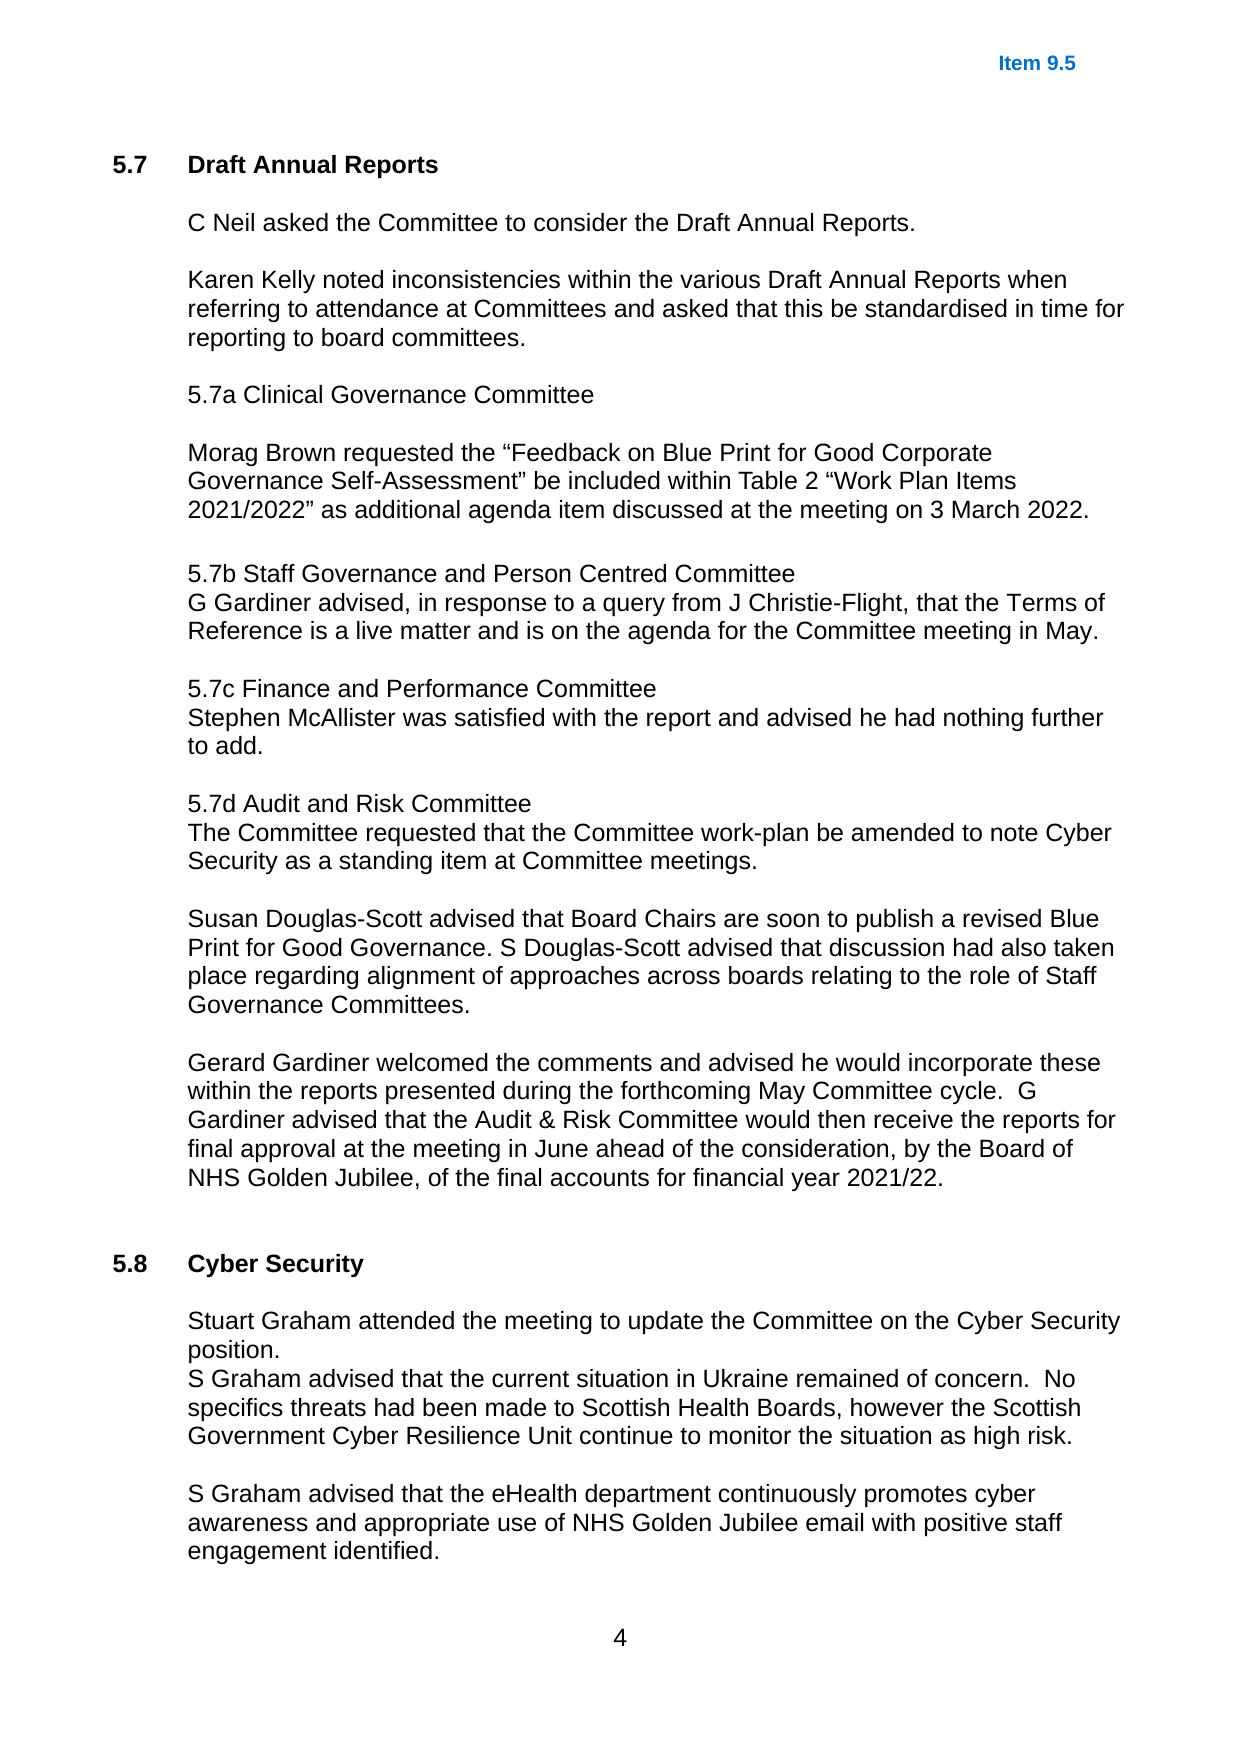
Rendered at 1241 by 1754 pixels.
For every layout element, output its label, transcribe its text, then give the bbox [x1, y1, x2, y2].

subtitle Morag Brown requested the “Feedback on Blue Print for Good Corporate Governance Self-Assessment” be included within Table 2 “Work Plan Items 2021/2022” as additional agenda item discussed at the meeting on 3 March 2022. [187, 437, 1128, 524]
text 5.7a Clinical Governance Committee [187, 380, 1128, 409]
text S Graham advised that the current situation in Ukraine remained of concern. No specifics threats had been made to Scottish Health Boards, however the Scottish Government Cyber Resilience Unit continue to monitor the situation as high risk. [187, 1364, 1128, 1450]
text The Committee requested that the Committee work-plan be amended to note Cyber Security as a standing item at Committee meetings. [187, 817, 1128, 875]
text Stuart Graham attended the meeting to update the Committee on the Cyber Security position. [187, 1306, 1128, 1364]
text Karen Kelly noted inconsistencies within the various Draft Annual Reports when referring to attendance at Committees and asked that this be standardised in time for reporting to board committees. [187, 265, 1128, 351]
text 5.7c Finance and Performance Committee [187, 674, 1128, 702]
text 5.7d Audit and Risk Committee [187, 789, 1128, 817]
text G Gardiner advised, in response to a query from J Christie-Flight, that the Terms of Reference is a live matter and is on the agenda for the Committee meeting in May. [187, 587, 1128, 645]
text S Graham advised that the eHealth department continuously promotes cyber awareness and appropriate use of NHS Golden Jubilee email with positive staff engagement identified. [187, 1479, 1128, 1565]
text 5.8 Cyber Security [112, 1249, 1128, 1277]
text C Neil asked the Committee to consider the Draft Annual Reports. [187, 207, 1128, 236]
text Stephen McAllister was satisfied with the report and advised he had nothing further to add. [187, 702, 1128, 760]
text 5.7b Staff Governance and Person Centred Committee [187, 559, 1128, 587]
text Susan Douglas-Scott advised that Board Chairs are soon to publish a revised Blue Print for Good Governance. S Douglas-Scott advised that discussion had also taken place regarding alignment of approaches across boards relating to the role of Staff Governance Committees. [187, 904, 1128, 1019]
text 5.7 Draft Annual Reports [112, 150, 1128, 179]
text Gerard Gardiner welcomed the comments and advised he would incorporate these within the reports presented during the forthcoming May Committee cycle. G Gardiner advised that the Audit & Risk Committee would then receive the reports for final approval at the meeting in June ahead of the consideration, by the Board of NHS Golden Jubilee, of the final accounts for financial year 2021/22. [187, 1047, 1128, 1191]
